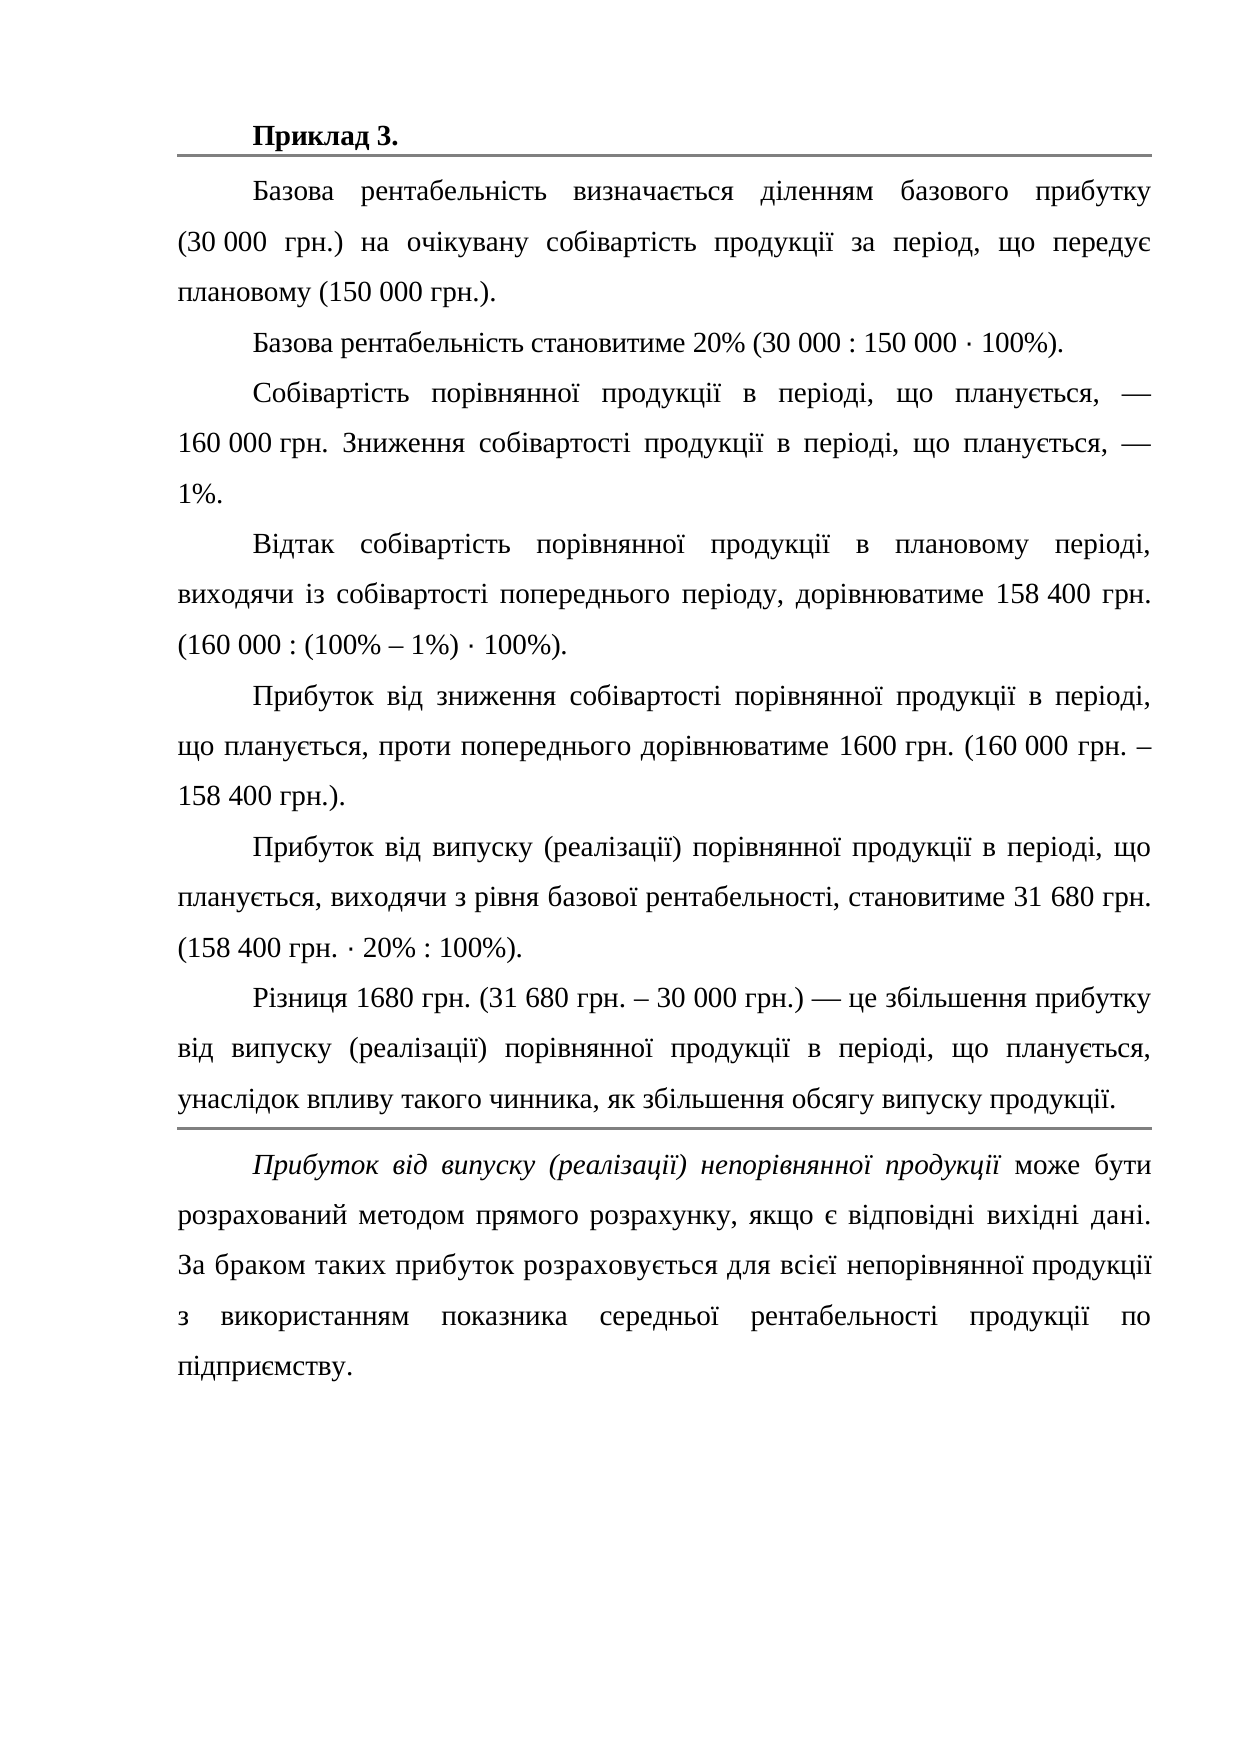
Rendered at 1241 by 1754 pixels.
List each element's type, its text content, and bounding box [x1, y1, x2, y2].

text Собівартість порівнянної продукції в періоді, що планується, — 160 000 грн. Зниження собівартості продукції в періоді, що планується, — 1%. [177, 376, 1152, 510]
text Базова рентабельність становитиме 20% (30 000 : 150 000 100%). [177, 324, 1152, 358]
text Приклад 3. [177, 118, 1152, 154]
text Відтак собівартість порівнянної продукції в плановому періоді, виходячи із собівартості попереднього періоду, дорівнюватиме 158 400 грн. (160 000 : (100% – 1%) 100%). [177, 526, 1152, 661]
text Прибуток від зниження собівартості порівнянної продукції в періоді, що планується, проти попереднього дорівнюватиме 1600 грн. (160 000 грн. – 158 400 грн.). [177, 678, 1152, 812]
text Різниця 1680 грн. (31 680 грн. – 30 000 грн.) — це збільшення прибутку від випуску (реалізації) порівнянної продукції в періоді, що планується, унаслідок впливу такого чинника, як збільшення обсягу випуску продукції. [177, 981, 1152, 1127]
text Прибуток від випуску (реалізації) порівнянної продукції в періоді, що планується, виходячи з рівня базової рентабельності, становитиме 31 680 грн. (158 400 грн. 20% : 100%). [177, 829, 1152, 963]
text Прибуток від випуску (реалізації) непорівнянної продукції може бути розрахований методом прямого розрахунку, якщо є відповідні вихідні дані. За браком таких прибуток розраховується для всієї непорівнянної продукції з використанням показника середньої рентабельності продукції по підприємству. [177, 1147, 1152, 1382]
text Базова рентабельність визначається діленням базового прибутку (30 000 грн.) на очікувану собівартість продукції за період, що передує плановому (150 000 грн.). [177, 174, 1152, 308]
